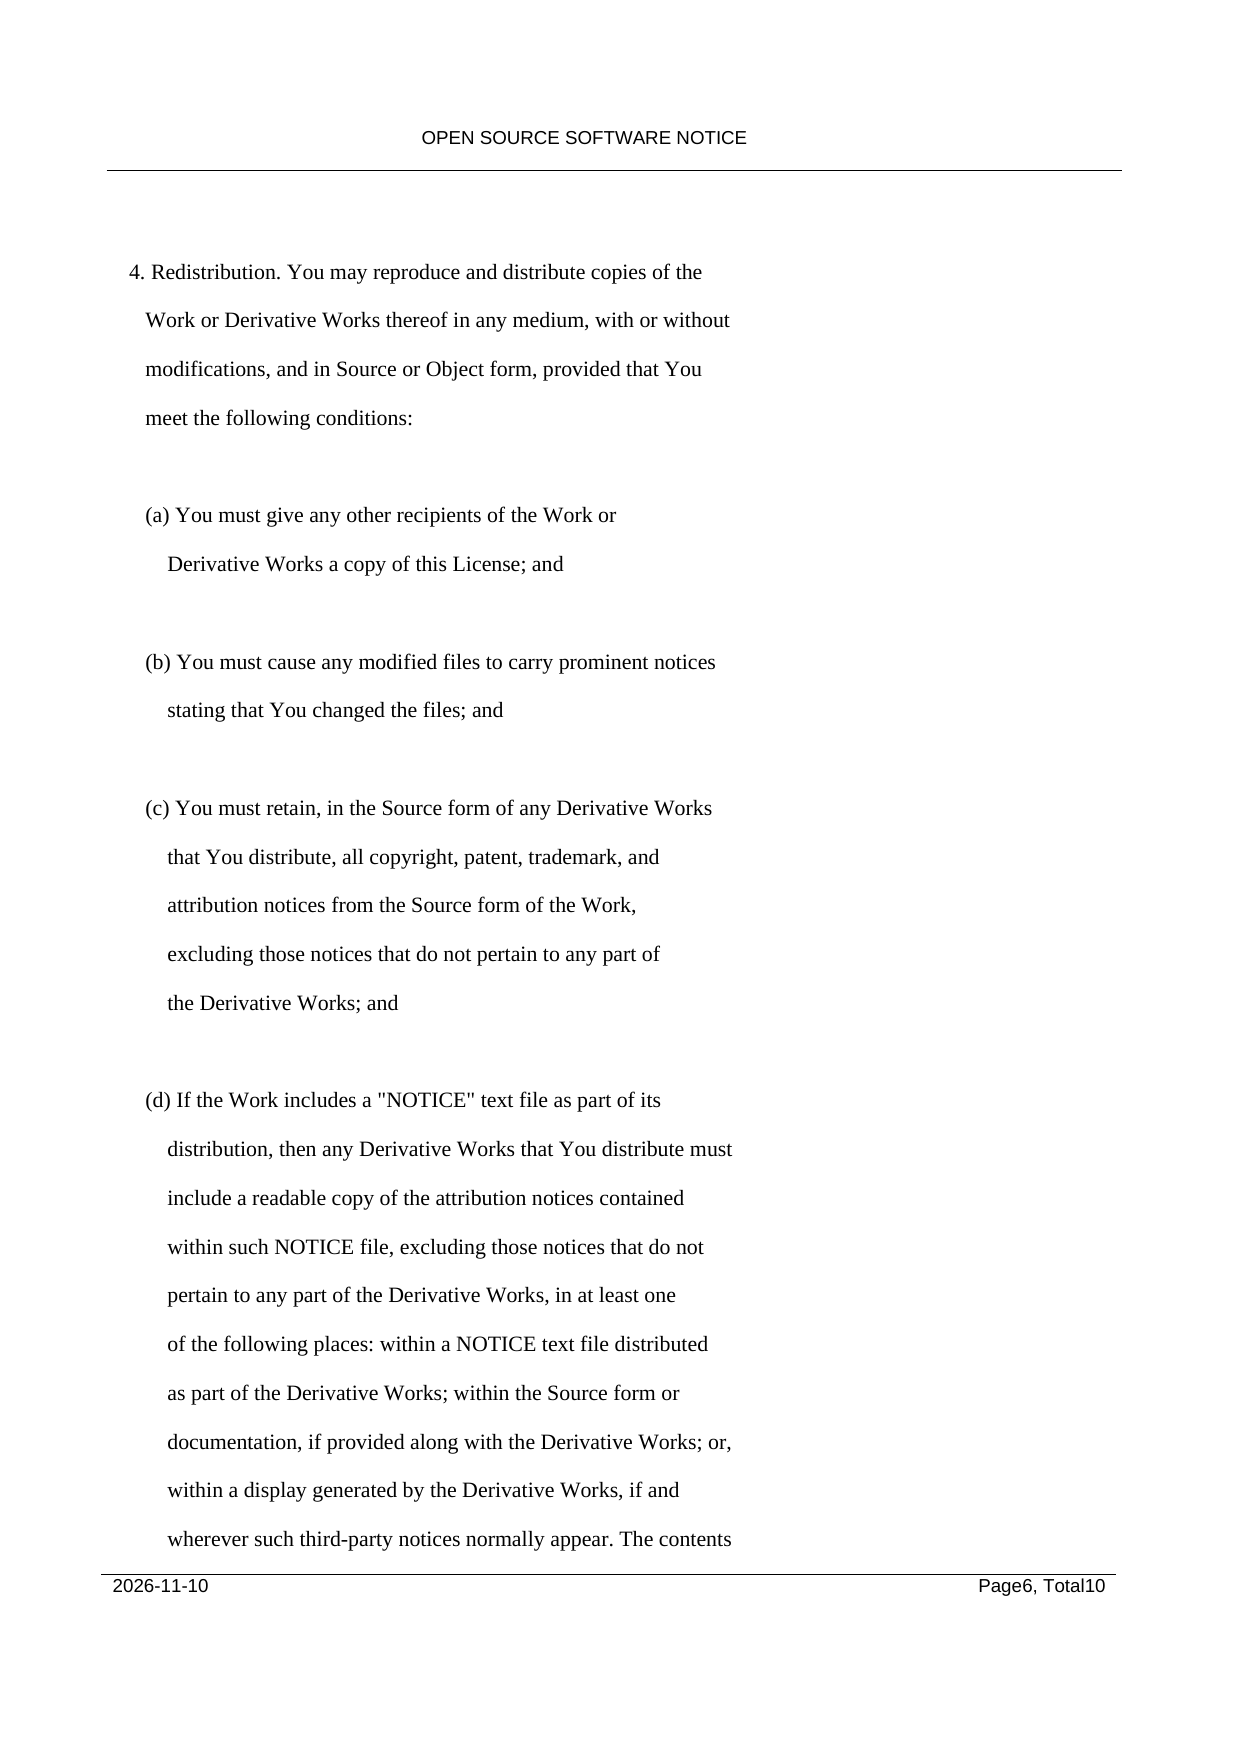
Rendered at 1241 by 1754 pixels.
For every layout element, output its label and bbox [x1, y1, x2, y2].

text [112, 206, 1128, 1555]
